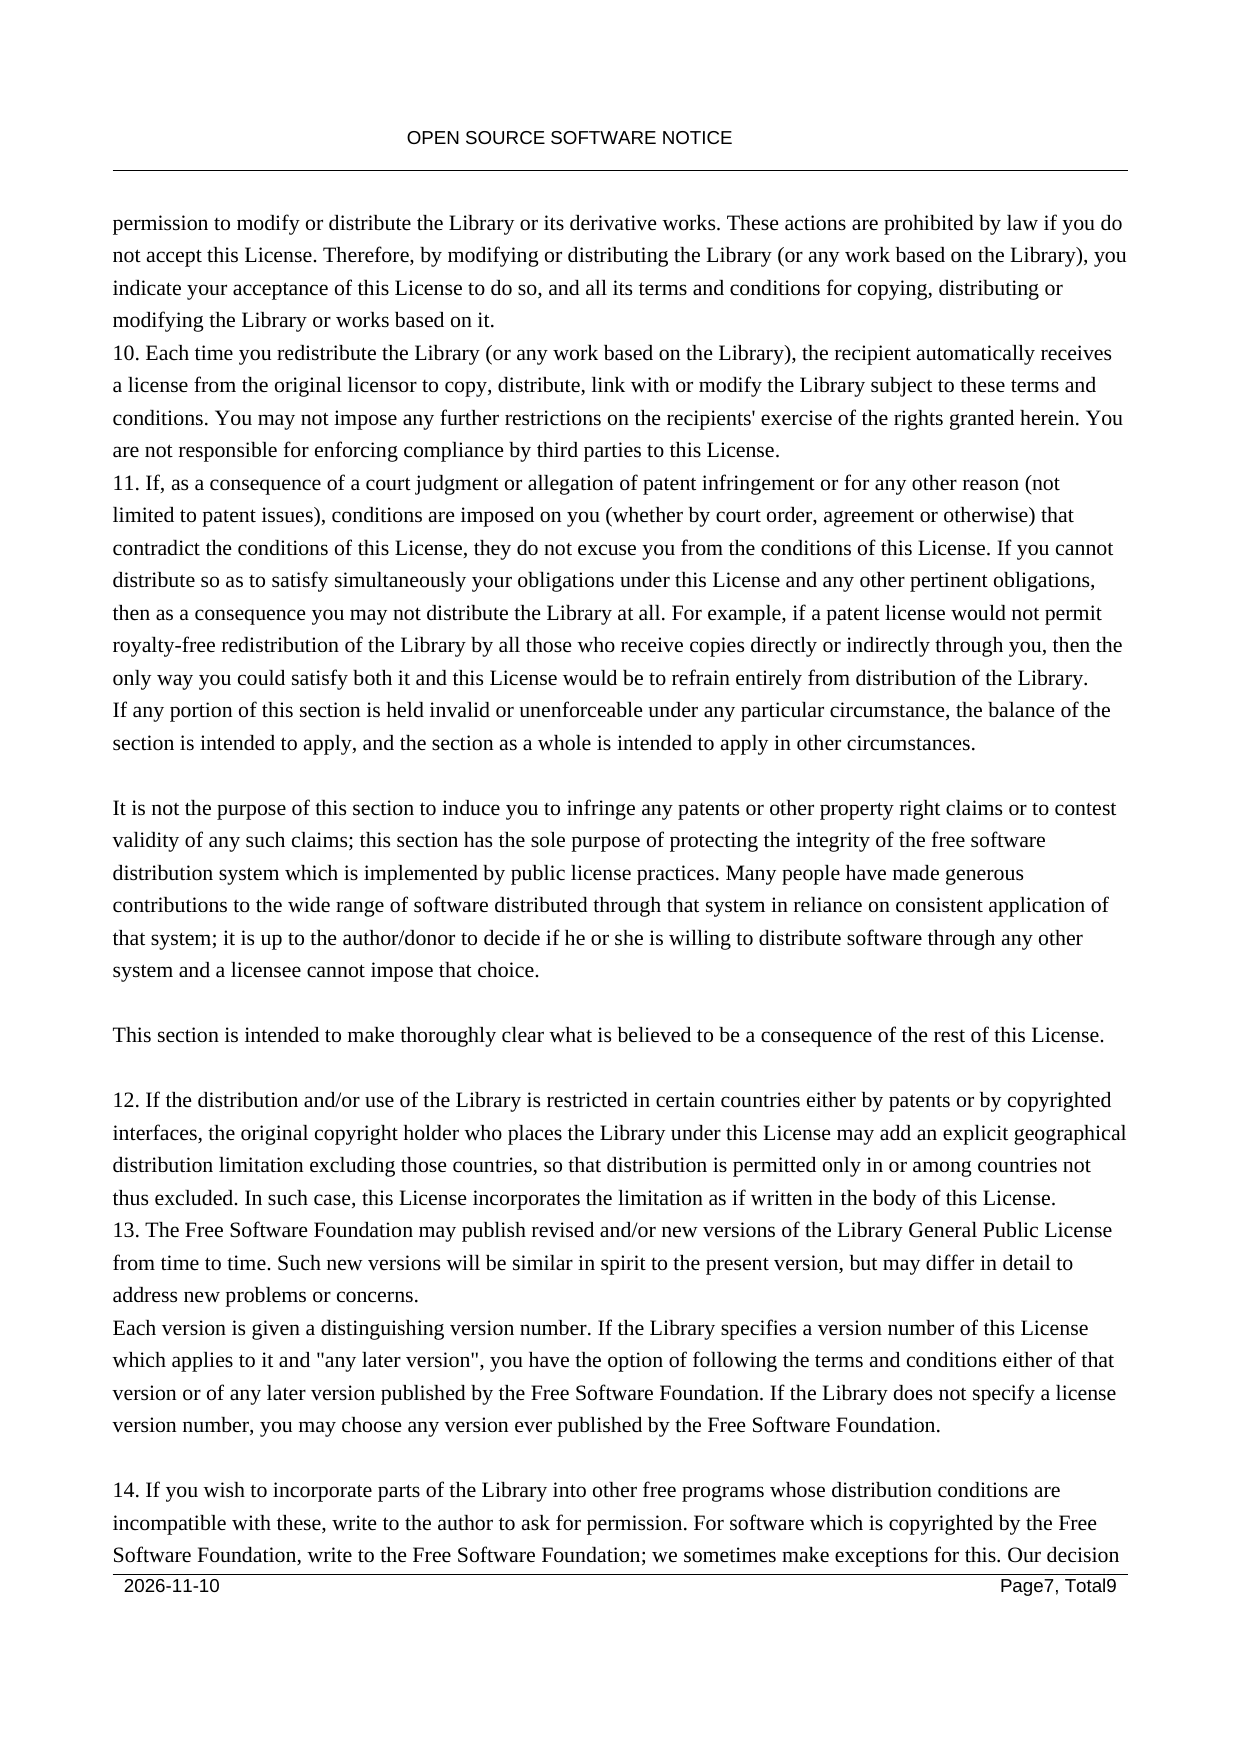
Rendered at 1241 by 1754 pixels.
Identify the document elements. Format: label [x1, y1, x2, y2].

text [112, 206, 1128, 1571]
